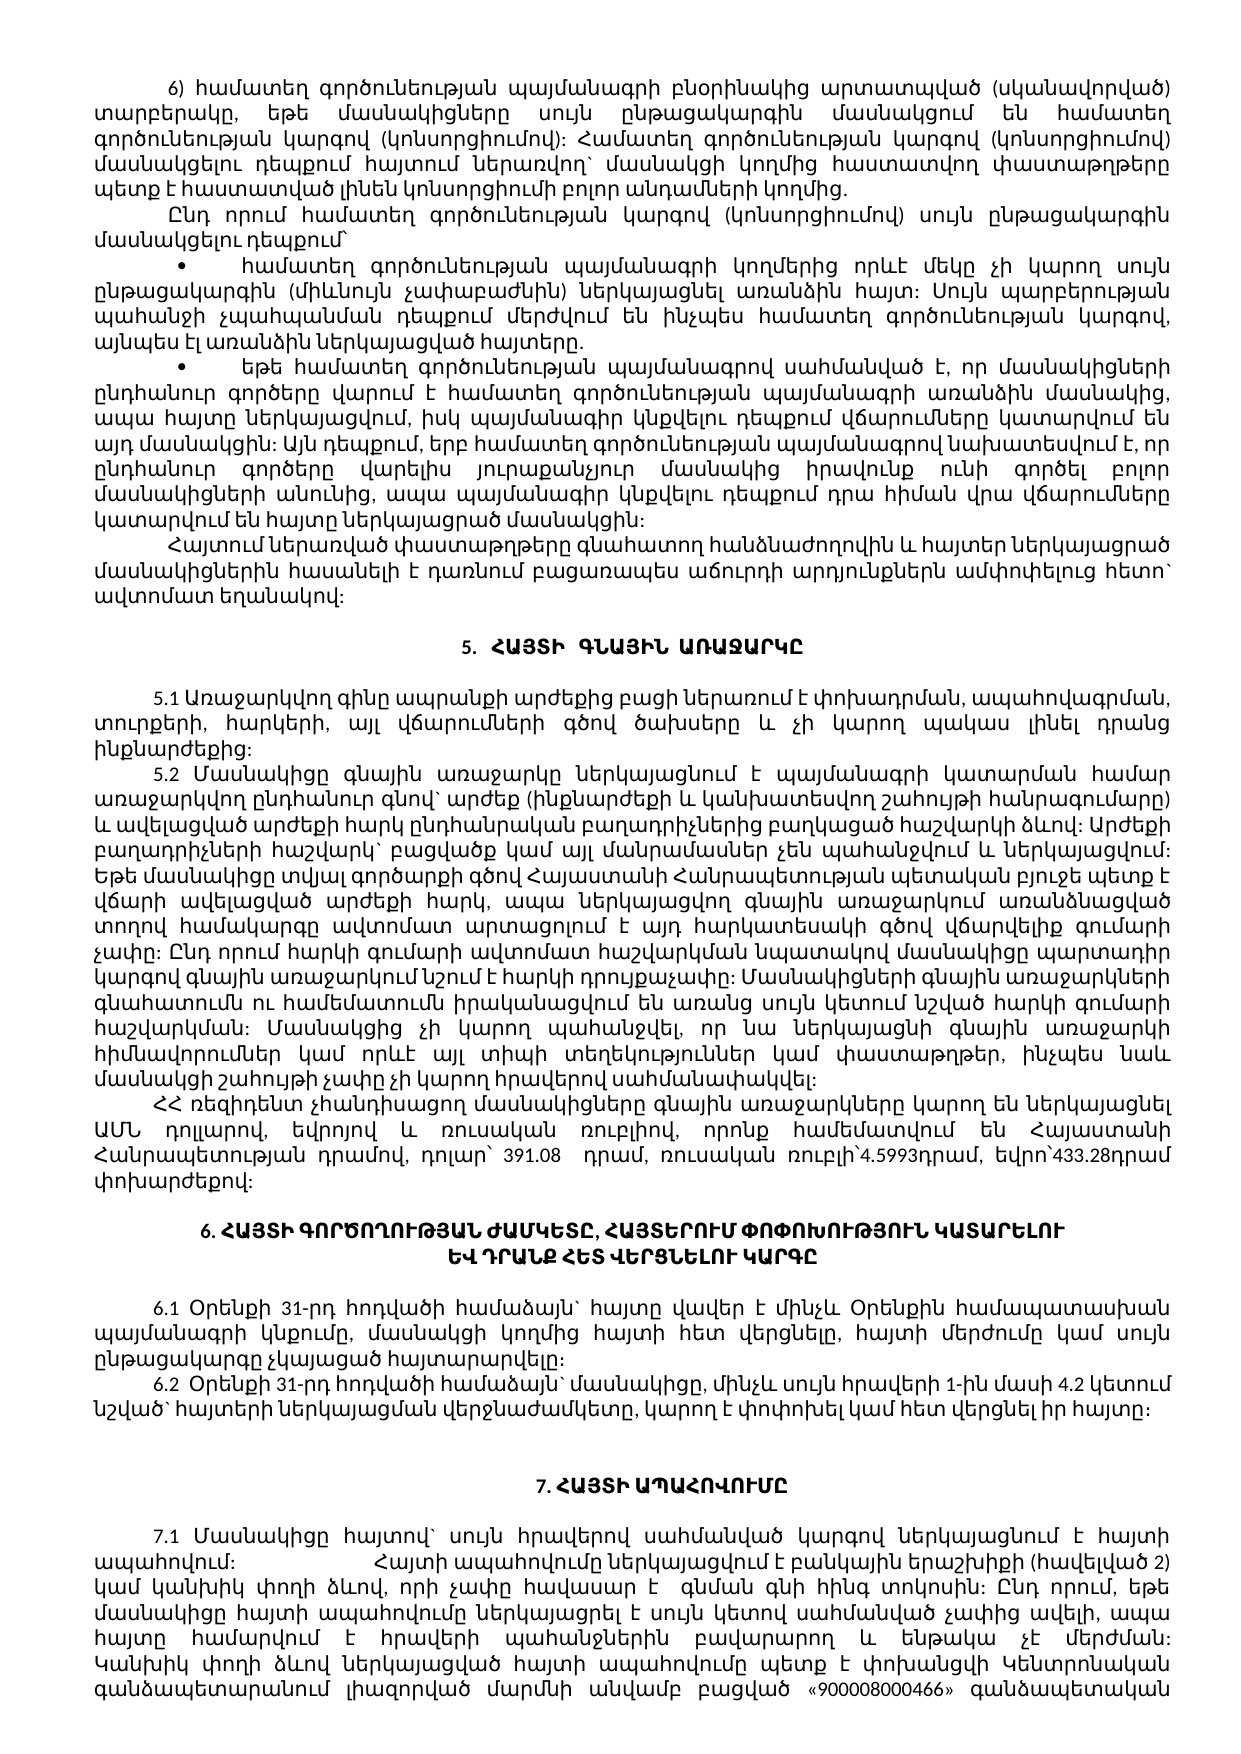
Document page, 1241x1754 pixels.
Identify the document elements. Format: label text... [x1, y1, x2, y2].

text 5.2 Մասնակիցը գնային առաջարկը ներկայացնում է պայմանագրի կատարման համար առաջարկվող ընդհանուր գնով` արժեք (ինքնարժեքի և կանխատեսվող շահույթի հանրագումարը) և ավելացված արժեքի հարկ ընդհանրական բաղադրիչներից բաղկացած հաշվարկի ձևով: Արժեքի բաղադրիչների հաշվարկ` բացվածք կամ այլ մանրամասներ չեն պահանջվում և ներկայացվում: Եթե մասնակիցը տվյալ գործարքի գծով Հայաստանի Հանրապետության պետական բյուջե պետք է վճարի ավելացված արժեքի հարկ, ապա ներկայացվող գնային առաջարկում առանձնացված տողով համակարգը ավտոմատ արտացոլում է այդ հարկատեսակի գծով վճարվելիք գումարի չափը: Ընդ որում հարկի գումարի ավտոմատ հաշվարկման նպատակով մասնակիցը պարտադիր կարգով գնային առաջարկում նշում է հարկի դրույքաչափը: Մասնակիցների գնային առաջարկների գնահատումն ու համեմատումն իրականացվում են առանց սույն կետում նշված հարկի գումարի հաշվարկման: Մասնակցից չի կարող պահանջվել, որ նա ներկայացնի գնային առաջարկի հիմնավորումներ կամ որևէ այլ տիպի տեղեկություններ կամ փաստաթղթեր, ինչպես նաև մասնակցի շահույթի չափը չի կարող հրավերով սահմանափակվել: [94, 761, 1171, 1092]
text 7. ՀԱՅՏԻ ԱՊԱՀՈՎՈՒՄԸ [94, 1473, 1171, 1498]
list համատեղ գործունեության պայմանագրի կողմերից որևէ մեկը չի կարող սույն ընթացակարգին (միևնույն չափաբաժնին) ներկայացնել առանձին հայտ: Սույն պարբերության պահանջի չպահպանման դեպքում մերժվում են ինչպես համատեղ գործունեության կարգով, այնպես էլ առանձին ներկայացված հայտերը. [94, 253, 1171, 354]
text ՀՀ ռեզիդենտ չհանդիսացող մասնակիցները գնային առաջարկները կարող են ներկայացնել ԱՄՆ դոլլարով, եվրոյով և ռուսական ռուբլիով, որոնք համեմատվում են Հայաստանի Հանրապետության դրամով, դոլար՝ 391.08 դրամ, ռուսական ռուբլի՝4.5993դրամ, եվրո՝433.28դրամ փոխարժեքով: [94, 1092, 1171, 1193]
text ԵՎ ԴՐԱՆՔ ՀԵՏ ՎԵՐՑՆԵԼՈՒ ԿԱՐԳԸ [94, 1244, 1171, 1269]
text 6.1 Օրենքի 31-րդ հոդվածի համաձայն` հայտը վավեր է մինչև Օրենքին համապատասխան պայմանագրի կնքումը, մասնակցի կողմից հայտի հետ վերցնելը, հայտի մերժումը կամ սույն ընթացակարգը չկայացած հայտարարվելը։ [94, 1295, 1171, 1371]
list եթե համատեղ գործունեության պայմանագրով սահմանված է, որ մասնակիցների ընդհանուր գործերը վարում է համատեղ գործունեության պայմանագրի առանձին մասնակից, ապա հայտը ներկայացվում, իսկ պայմանագիր կնքվելու դեպքում վճարումները կատարվում են այդ մասնակցին: Այն դեպքում, երբ համատեղ գործունեության պայմանագրով նախատեսվում է, որ ընդհանուր գործերը վարելիս յուրաքանչյուր մասնակից իրավունք ունի գործել բոլոր մասնակիցների անունից, ապա պայմանագիր կնքվելու դեպքում դրա հիման վրա վճարումները կատարվում են հայտը ներկայացրած մասնակցին: [94, 354, 1171, 532]
text 6. ՀԱՅՏԻ ԳՈՐԾՈՂՈՒԹՅԱՆ ԺԱՄԿԵՏԸ, ՀԱՅՏԵՐՈՒՄ ՓՈՓՈԽՈՒԹՅՈՒՆ ԿԱՏԱՐԵԼՈՒ [94, 1219, 1171, 1244]
text 6) համատեղ գործունեության պայմանագրի բնօրինակից արտատպված (սկանավորված) տարբերակը, եթե մասնակիցները սույն ընթացակարգին մասնակցում են համատեղ գործունեության կարգով (կոնսորցիումով): Համատեղ գործունեության կարգով (կոնսորցիումով) մասնակցելու դեպքում հայտում ներառվող` մասնակցի կողմից հաստատվող փաստաթղթերը պետք է հաստատված լինեն կոնսորցիումի բոլոր անդամների կողմից. [94, 75, 1171, 202]
text 5. ՀԱՅՏԻ ԳՆԱՅԻՆ ԱՌԱՋԱՐԿԸ [94, 634, 1171, 659]
text Հայտում ներառված փաստաթղթերը գնահատող հանձնաժողովին և հայտեր ներկայացրած մասնակիցներին հասանելի է դառնում բացառապես աճուրդի արդյունքներն ամփոփելուց հետո` ավտոմատ եղանակով: [94, 532, 1171, 609]
text 6.2 Օրենքի 31-րդ հոդվածի համաձայն` մասնակիցը, մինչև սույն հրավերի 1-ին մասի 4.2 կետում նշված` հայտերի ներկայացման վերջնաժամկետը, կարող է փոփոխել կամ հետ վերցնել իր հայտը։ [94, 1371, 1171, 1422]
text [94, 1524, 1171, 1702]
text Ընդ որում համատեղ գործունեության կարգով (կոնսորցիումով) սույն ընթացակարգին մասնակցելու դեպքում՝ [94, 202, 1171, 253]
text 5.1 Առաջարկվող գինը ապրանքի արժեքից բացի ներառում է փոխադրման, ապահովագրման, տուրքերի, հարկերի, այլ վճարումների գծով ծախսերը և չի կարող պակաս լինել դրանց ինքնարժեքից: [94, 685, 1171, 761]
